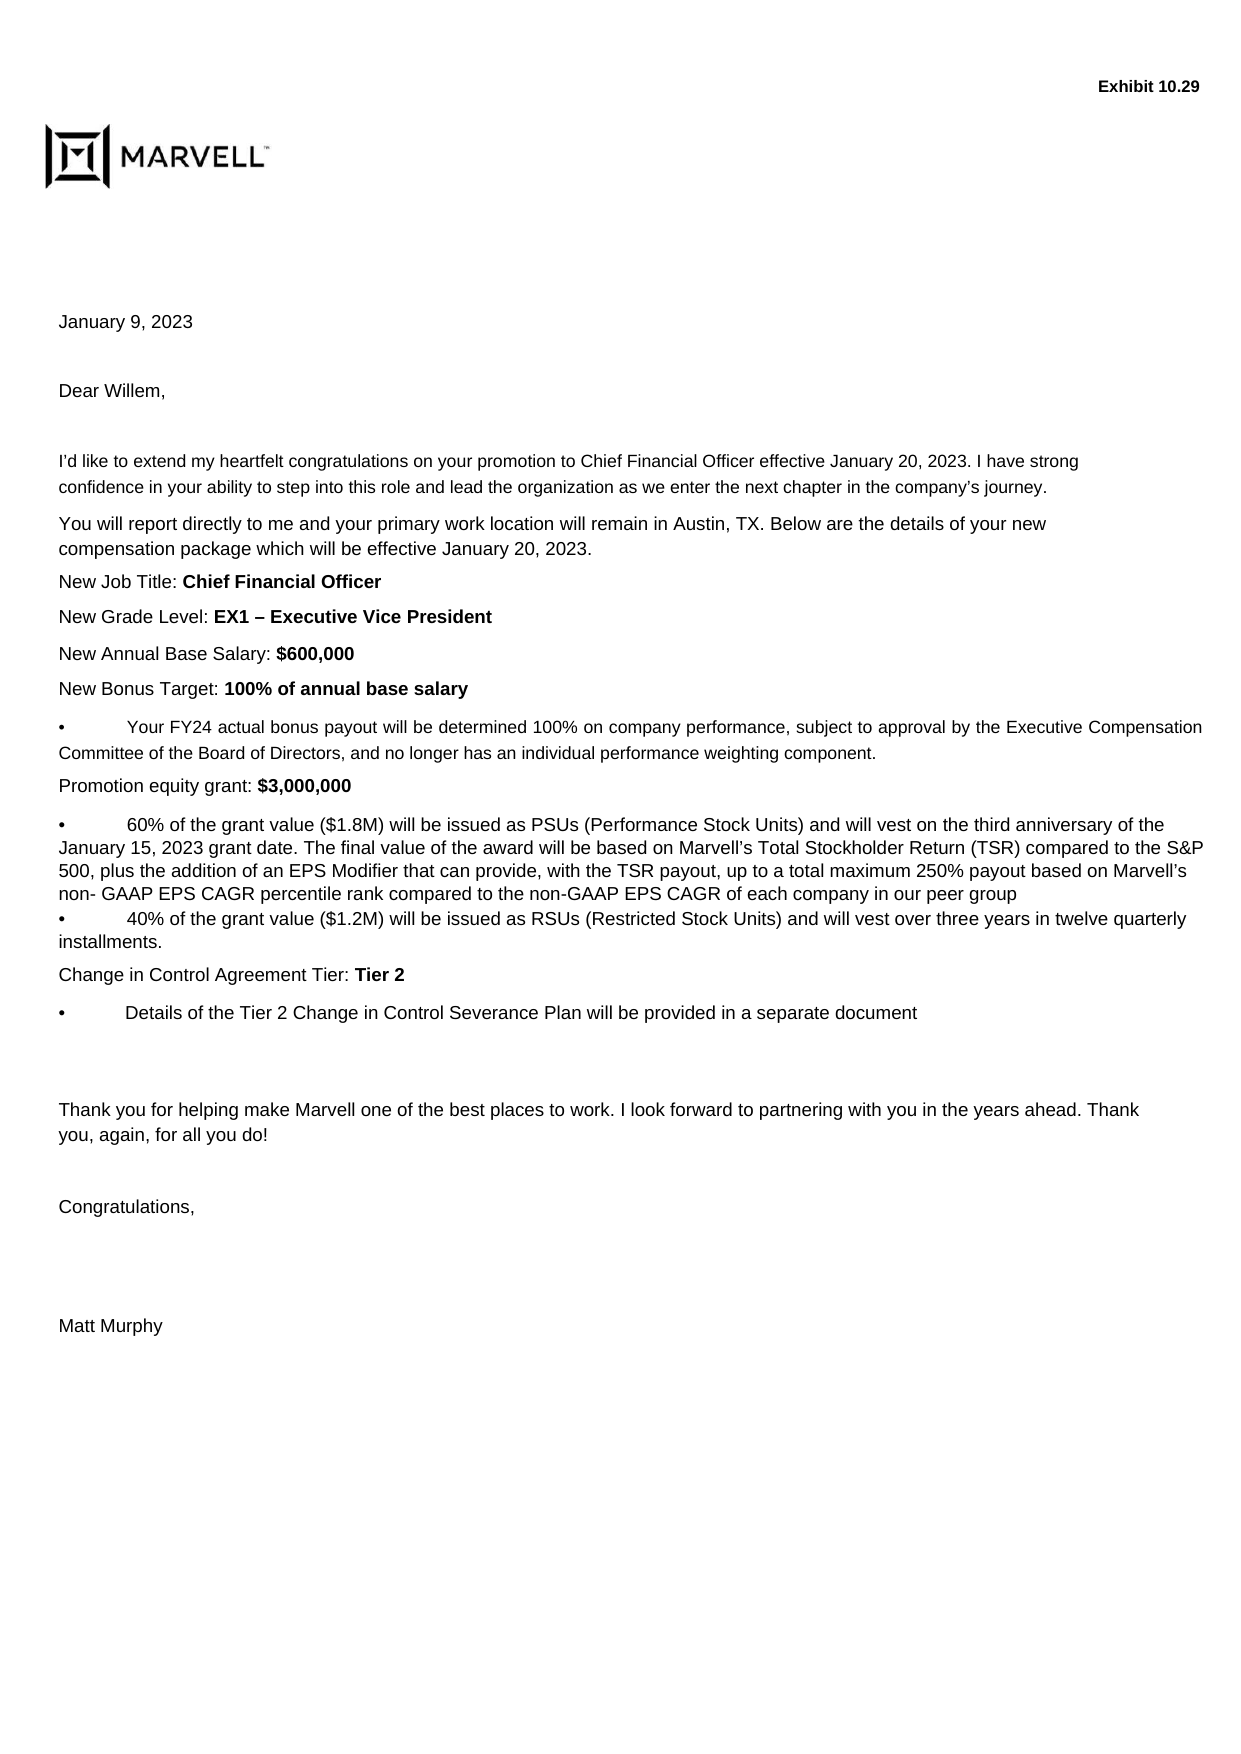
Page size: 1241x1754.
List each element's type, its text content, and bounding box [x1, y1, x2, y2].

text New Bonus Target: 100% of annual base salary [58, 678, 1205, 699]
list 60% of the grant value ($1.8M) will be issued as PSUs (Performance Stock Units) and will vest on the third anniversary of the January 15, 2023 grant date. The final value of the award will be based on Marvell’s Total Stockholder Return (TSR) compared to the S&P 500, plus the addition of an EPS Modifier that can provide, with the TSR payout, up to a total maximum 250% payout based on Marvell’s non- GAAP EPS CAGR percentile rank compared to the non-GAAP EPS CAGR of each company in our peer group [58, 813, 1205, 905]
text New Annual Base Salary: $600,000 [58, 643, 1205, 664]
text New Grade Level: EX1 – Executive Vice President [58, 606, 1205, 628]
text Dear Willem, [58, 379, 1205, 401]
text January 9, 2023 [58, 310, 1205, 332]
picture [45, 124, 272, 189]
text Matt Murphy [58, 1315, 1205, 1337]
text New Job Title: Chief Financial Officer [58, 571, 1205, 592]
text You will report directly to me and your primary work location will remain in Austin, TX. Below are the details of your new compensation package which will be effective January 20, 2023. [58, 513, 1167, 559]
list Details of the Tier 2 Change in Control Severance Plan will be provided in a separate document [58, 1002, 1205, 1023]
text Promotion equity grant: $3,000,000 [58, 775, 1205, 796]
text I’d like to extend my heartfelt congratulations on your promotion to Chief Financial Officer effective January 20, 2023. I have strong confidence in your ability to step into this role and lead the organization as we enter the next chapter in the company’s journey. [58, 451, 1140, 498]
text Change in Control Agreement Tier: Tier 2 [58, 964, 1205, 986]
text Thank you for helping make Marvell one of the best places to work. I look forward to partnering with you in the years ahead. Thank you, again, for all you do! [58, 1099, 1180, 1145]
list Your FY24 actual bonus payout will be determined 100% on company performance, subject to approval by the Executive Compensation Committee of the Board of Directors, and no longer has an individual performance weighting component. [58, 717, 1205, 763]
text Congratulations, [58, 1196, 1205, 1217]
list 40% of the grant value ($1.2M) will be issued as RSUs (Restricted Stock Units) and will vest over three years in twelve quarterly installments. [58, 908, 1205, 952]
text Exhibit 10.29 [1098, 77, 1205, 96]
